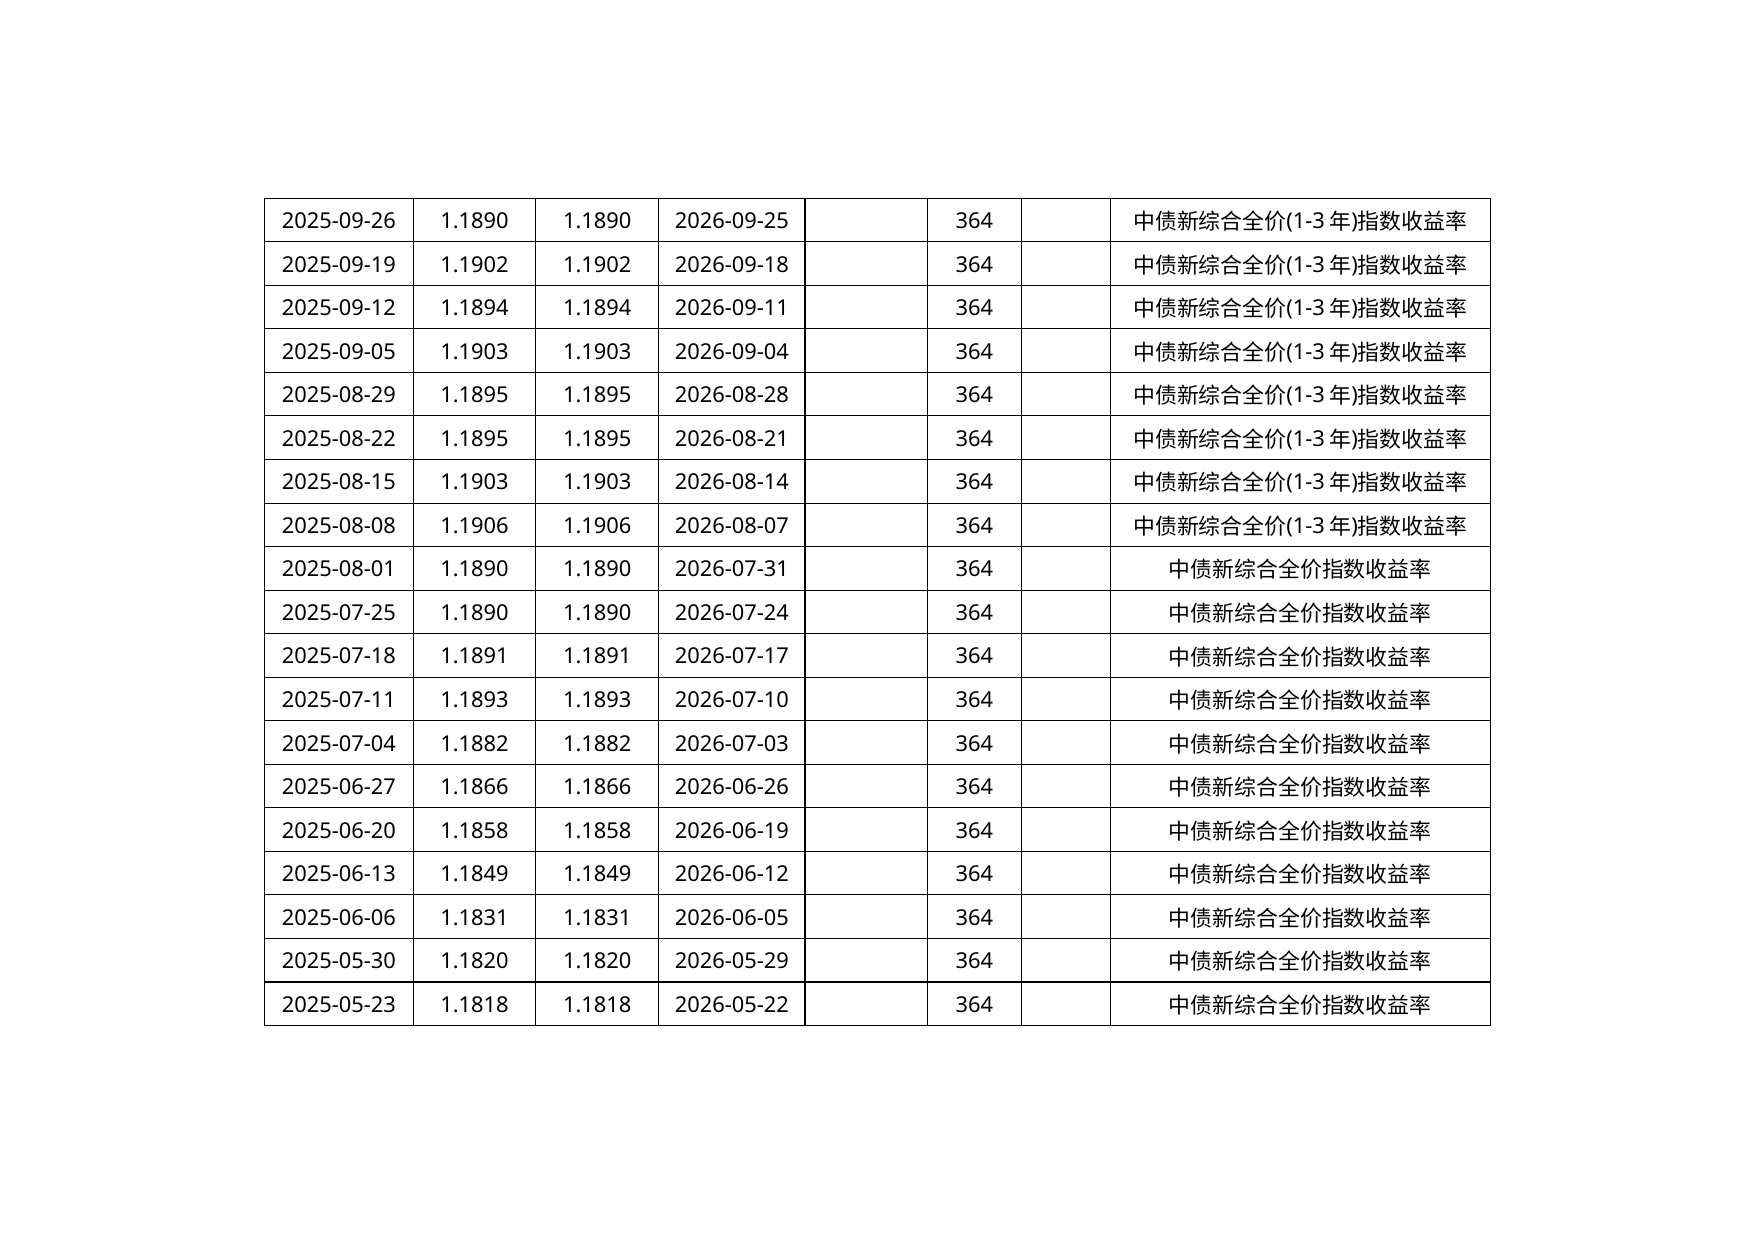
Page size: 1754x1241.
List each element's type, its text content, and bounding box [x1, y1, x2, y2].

table_cell 1.1890 [414, 591, 535, 633]
table_cell [806, 373, 927, 415]
table_cell [806, 634, 927, 677]
table_cell 2026-07-31 [659, 547, 804, 589]
table_cell [806, 721, 927, 764]
table_cell 1.1902 [536, 242, 658, 285]
table_cell 1.1831 [414, 895, 535, 938]
table_cell 364 [928, 286, 1021, 328]
table_cell 中债新综合全价(1-3年)指数收益率 [1111, 242, 1490, 285]
table_cell 中债新综合全价(1-3年)指数收益率 [1111, 329, 1490, 372]
table_cell 364 [928, 765, 1021, 807]
table_cell 中债新综合全价(1-3年)指数收益率 [1111, 199, 1490, 241]
table_cell 2025-08-08 [265, 504, 413, 546]
table_cell [1022, 852, 1110, 894]
table_cell [1022, 939, 1110, 981]
table_cell 1.1820 [414, 939, 535, 981]
table_cell [806, 591, 927, 633]
table_cell 1.1890 [414, 547, 535, 589]
table_cell [806, 765, 927, 807]
table_cell 2026-09-25 [659, 199, 804, 241]
table_cell 1.1820 [536, 939, 658, 981]
table_cell 中债新综合全价指数收益率 [1111, 895, 1490, 938]
table_cell 2025-08-29 [265, 373, 413, 415]
table_cell 2026-06-12 [659, 852, 804, 894]
table_cell 364 [928, 373, 1021, 415]
table_cell 364 [928, 460, 1021, 502]
table_cell 1.1891 [414, 634, 535, 677]
table_cell 1.1894 [414, 286, 535, 328]
table_cell [1022, 242, 1110, 285]
table_cell 364 [928, 199, 1021, 241]
table_cell 364 [928, 852, 1021, 894]
table_cell 364 [928, 678, 1021, 720]
table_cell 364 [928, 329, 1021, 372]
table_cell [806, 808, 927, 851]
table_cell [806, 329, 927, 372]
table_cell 中债新综合全价指数收益率 [1111, 852, 1490, 894]
table_cell [1022, 808, 1110, 851]
table_cell 2026-09-18 [659, 242, 804, 285]
table_cell 2026-06-05 [659, 895, 804, 938]
table_cell 364 [928, 547, 1021, 589]
table_cell 中债新综合全价指数收益率 [1111, 721, 1490, 764]
table_cell 中债新综合全价指数收益率 [1111, 591, 1490, 633]
table_cell 中债新综合全价指数收益率 [1111, 983, 1490, 1025]
table_cell [806, 547, 927, 589]
table_cell 1.1849 [414, 852, 535, 894]
table_cell 364 [928, 721, 1021, 764]
table_cell 2025-06-06 [265, 895, 413, 938]
table_cell [1022, 895, 1110, 938]
table_cell 2025-07-18 [265, 634, 413, 677]
table_cell 2025-07-25 [265, 591, 413, 633]
table_cell 364 [928, 939, 1021, 981]
table_cell [1022, 591, 1110, 633]
table_cell [806, 895, 927, 938]
table_cell 中债新综合全价(1-3年)指数收益率 [1111, 460, 1490, 502]
table_cell [806, 983, 927, 1025]
table_cell 1.1882 [536, 721, 658, 764]
table_cell [1022, 678, 1110, 720]
table_cell [1022, 983, 1110, 1025]
table_cell 1.1906 [536, 504, 658, 546]
table_cell 1.1890 [414, 199, 535, 241]
table_cell 1.1818 [414, 983, 535, 1025]
table_cell 中债新综合全价(1-3年)指数收益率 [1111, 286, 1490, 328]
table_cell 中债新综合全价指数收益率 [1111, 634, 1490, 677]
table_cell 2026-07-17 [659, 634, 804, 677]
table_cell 364 [928, 634, 1021, 677]
table_cell 中债新综合全价(1-3年)指数收益率 [1111, 373, 1490, 415]
table_cell [806, 416, 927, 459]
table_cell 364 [928, 808, 1021, 851]
table_cell [1022, 373, 1110, 415]
table_cell 2025-08-01 [265, 547, 413, 589]
table_cell 2025-09-26 [265, 199, 413, 241]
table_cell 2026-09-11 [659, 286, 804, 328]
table_cell [1022, 329, 1110, 372]
table_cell 364 [928, 983, 1021, 1025]
table_cell 2026-07-03 [659, 721, 804, 764]
table_cell 1.1893 [414, 678, 535, 720]
table_cell 2026-06-26 [659, 765, 804, 807]
table_cell 1.1903 [536, 460, 658, 502]
table_cell 364 [928, 416, 1021, 459]
table_cell 364 [928, 504, 1021, 546]
table_cell 2026-08-21 [659, 416, 804, 459]
table_cell 2025-07-04 [265, 721, 413, 764]
table_cell 2026-05-29 [659, 939, 804, 981]
table_cell [1022, 634, 1110, 677]
table_cell 2025-09-05 [265, 329, 413, 372]
table_cell [1022, 460, 1110, 502]
table_cell 1.1894 [536, 286, 658, 328]
table_cell 2025-05-23 [265, 983, 413, 1025]
table_cell 1.1858 [536, 808, 658, 851]
table_cell [806, 852, 927, 894]
table_cell 1.1818 [536, 983, 658, 1025]
table_cell 中债新综合全价(1-3年)指数收益率 [1111, 416, 1490, 459]
table_cell 1.1902 [414, 242, 535, 285]
table_cell 364 [928, 591, 1021, 633]
table_cell 2025-09-19 [265, 242, 413, 285]
table_cell 2025-05-30 [265, 939, 413, 981]
table_cell 2025-09-12 [265, 286, 413, 328]
table_cell 1.1890 [536, 591, 658, 633]
table_cell [1022, 416, 1110, 459]
table_cell 1.1882 [414, 721, 535, 764]
table_cell 中债新综合全价指数收益率 [1111, 939, 1490, 981]
table_cell [806, 286, 927, 328]
table_cell 2025-08-22 [265, 416, 413, 459]
table_cell 1.1893 [536, 678, 658, 720]
table_cell 1.1891 [536, 634, 658, 677]
table_cell 2026-08-07 [659, 504, 804, 546]
table_cell 2025-06-20 [265, 808, 413, 851]
table_cell [806, 460, 927, 502]
table_cell 2026-08-28 [659, 373, 804, 415]
table_cell 1.1866 [536, 765, 658, 807]
table_cell [1022, 199, 1110, 241]
table_cell 2026-09-04 [659, 329, 804, 372]
table_cell 1.1906 [414, 504, 535, 546]
table_cell 1.1890 [536, 199, 658, 241]
table_cell 1.1895 [414, 416, 535, 459]
table_cell 2026-06-19 [659, 808, 804, 851]
table_cell 2025-07-11 [265, 678, 413, 720]
table_cell 1.1903 [414, 460, 535, 502]
table_cell [806, 678, 927, 720]
table_cell 中债新综合全价指数收益率 [1111, 765, 1490, 807]
table_cell 中债新综合全价(1-3年)指数收益率 [1111, 504, 1490, 546]
table_cell [1022, 765, 1110, 807]
table_cell 2026-05-22 [659, 983, 804, 1025]
table_cell [806, 504, 927, 546]
table_cell 2026-07-10 [659, 678, 804, 720]
table_cell 1.1895 [536, 373, 658, 415]
table_cell [1022, 547, 1110, 589]
table_cell 2026-08-14 [659, 460, 804, 502]
table_cell [806, 939, 927, 981]
table_cell 中债新综合全价指数收益率 [1111, 678, 1490, 720]
table_cell 中债新综合全价指数收益率 [1111, 808, 1490, 851]
table_cell [1022, 721, 1110, 764]
table_cell 1.1890 [536, 547, 658, 589]
table_cell 364 [928, 895, 1021, 938]
table_cell 2025-06-27 [265, 765, 413, 807]
table_cell [806, 199, 927, 241]
table_cell [1022, 504, 1110, 546]
table_cell 1.1831 [536, 895, 658, 938]
table_cell 1.1866 [414, 765, 535, 807]
table_cell 2026-07-24 [659, 591, 804, 633]
table_cell 2025-08-15 [265, 460, 413, 502]
table_cell [806, 242, 927, 285]
table_cell 364 [928, 242, 1021, 285]
table_cell 2025-06-13 [265, 852, 413, 894]
table_cell 1.1895 [536, 416, 658, 459]
table_cell 1.1849 [536, 852, 658, 894]
table_cell [1022, 286, 1110, 328]
table_cell 1.1858 [414, 808, 535, 851]
table_cell 中债新综合全价指数收益率 [1111, 547, 1490, 589]
table_cell 1.1895 [414, 373, 535, 415]
table_cell 1.1903 [536, 329, 658, 372]
table_cell 1.1903 [414, 329, 535, 372]
